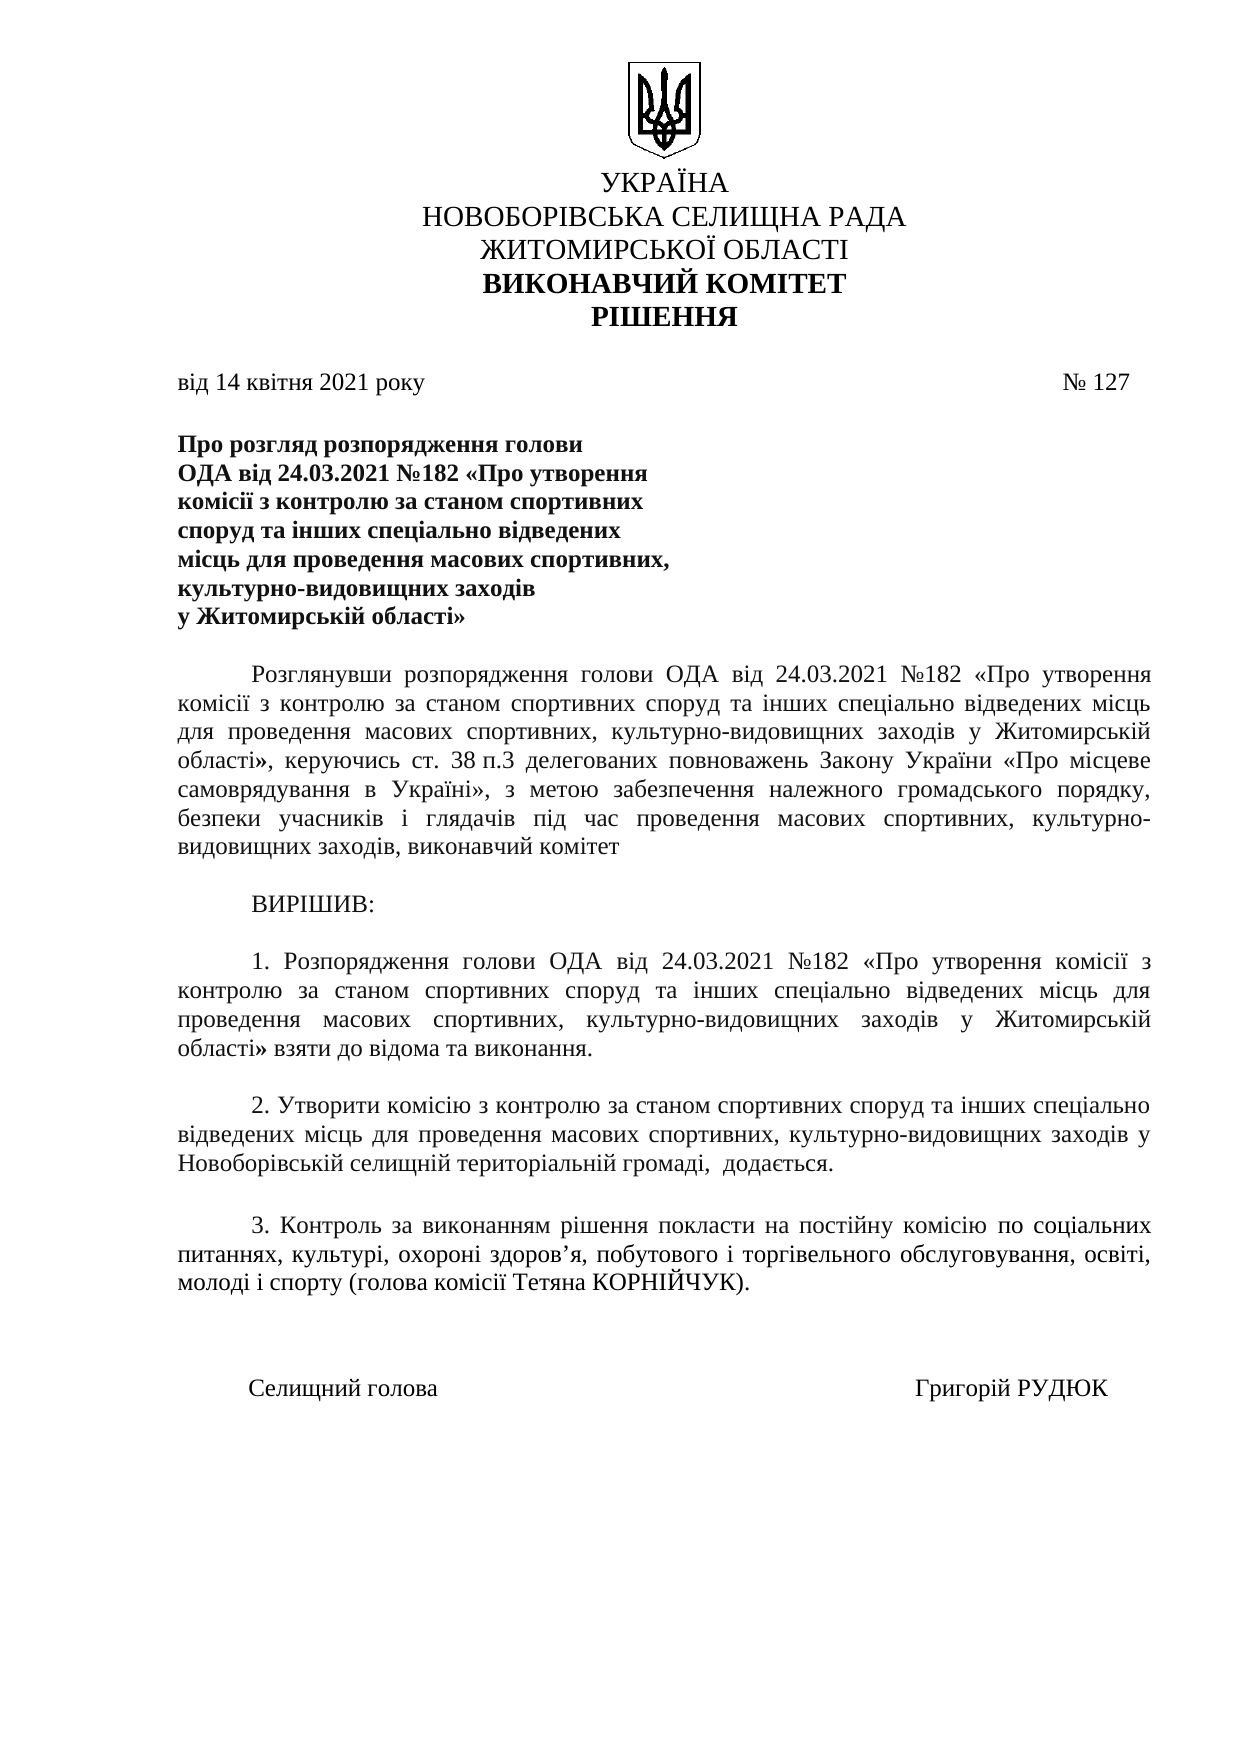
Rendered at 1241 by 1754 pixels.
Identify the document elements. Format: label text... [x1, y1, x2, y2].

text 1. Розпорядження голови ОДА від 24.03.2021 №182 «Про утворення комісії з контролю за станом спортивних споруд та інших спеціально відведених місць для проведення масових спортивних, культурно-видовищних заходів у Житомирській області» взяти до відома та виконання. [177, 946, 1152, 1061]
text РІШЕННЯ [177, 299, 1152, 333]
text ЖИТОМИРСЬКОЇ ОБЛАСТІ [177, 232, 1152, 266]
text ВИКОНАВЧИЙ КОМІТЕТ [177, 266, 1152, 299]
text споруд та інших спеціально відведених [177, 515, 1152, 544]
text ВИРІШИВ: [177, 889, 1152, 918]
text комісії з контролю за станом спортивних [177, 486, 1152, 515]
text у Житомирській області» [177, 601, 1152, 630]
text 2. Утворити комісію з контролю за станом спортивних споруд та інших спеціально відведених місць для проведення масових спортивних, культурно-видовищних заходів у Новоборівській селищній територіальній громаді, додається. [177, 1090, 1152, 1176]
text культурно-видовищних заходів [177, 573, 1152, 601]
text Розглянувши розпорядження голови ОДА від 24.03.2021 №182 «Про утворення комісії з контролю за станом спортивних споруд та інших спеціально відведених місць для проведення масових спортивних, культурно-видовищних заходів у Житомирській області», керуючись ст. 38 п.3 делегованих повноважень Закону України «Про місцеве самоврядування в Україні», з метою забезпечення належного громадського порядку, безпеки учасників і глядачів під час проведення масових спортивних, культурно-видовищних заходів, виконавчий комітет [177, 659, 1152, 860]
text місць для проведення масових спортивних, [177, 544, 1152, 573]
text НОВОБОРІВСЬКА СЕЛИЩНА РАДА [177, 199, 1152, 232]
text від 14 квітня 2021 року № 127 [177, 367, 1152, 395]
text УКРАЇНА [177, 165, 1152, 199]
picture [621, 59, 708, 166]
text 3. Контроль за виконанням рішення покласти на постійну комісію по соціальних питаннях, культурі, охороні здоров’я, побутового і торгівельного обслуговування, освіті, молоді і спорту (голова комісії Тетяна КОРНІЙЧУК). [177, 1210, 1152, 1296]
text Про розгляд розпорядження голови [177, 429, 1152, 458]
text Селищний голова Григорій РУДЮК [177, 1363, 1152, 1401]
text ОДА від 24.03.2021 №182 «Про утворення [177, 458, 1152, 486]
